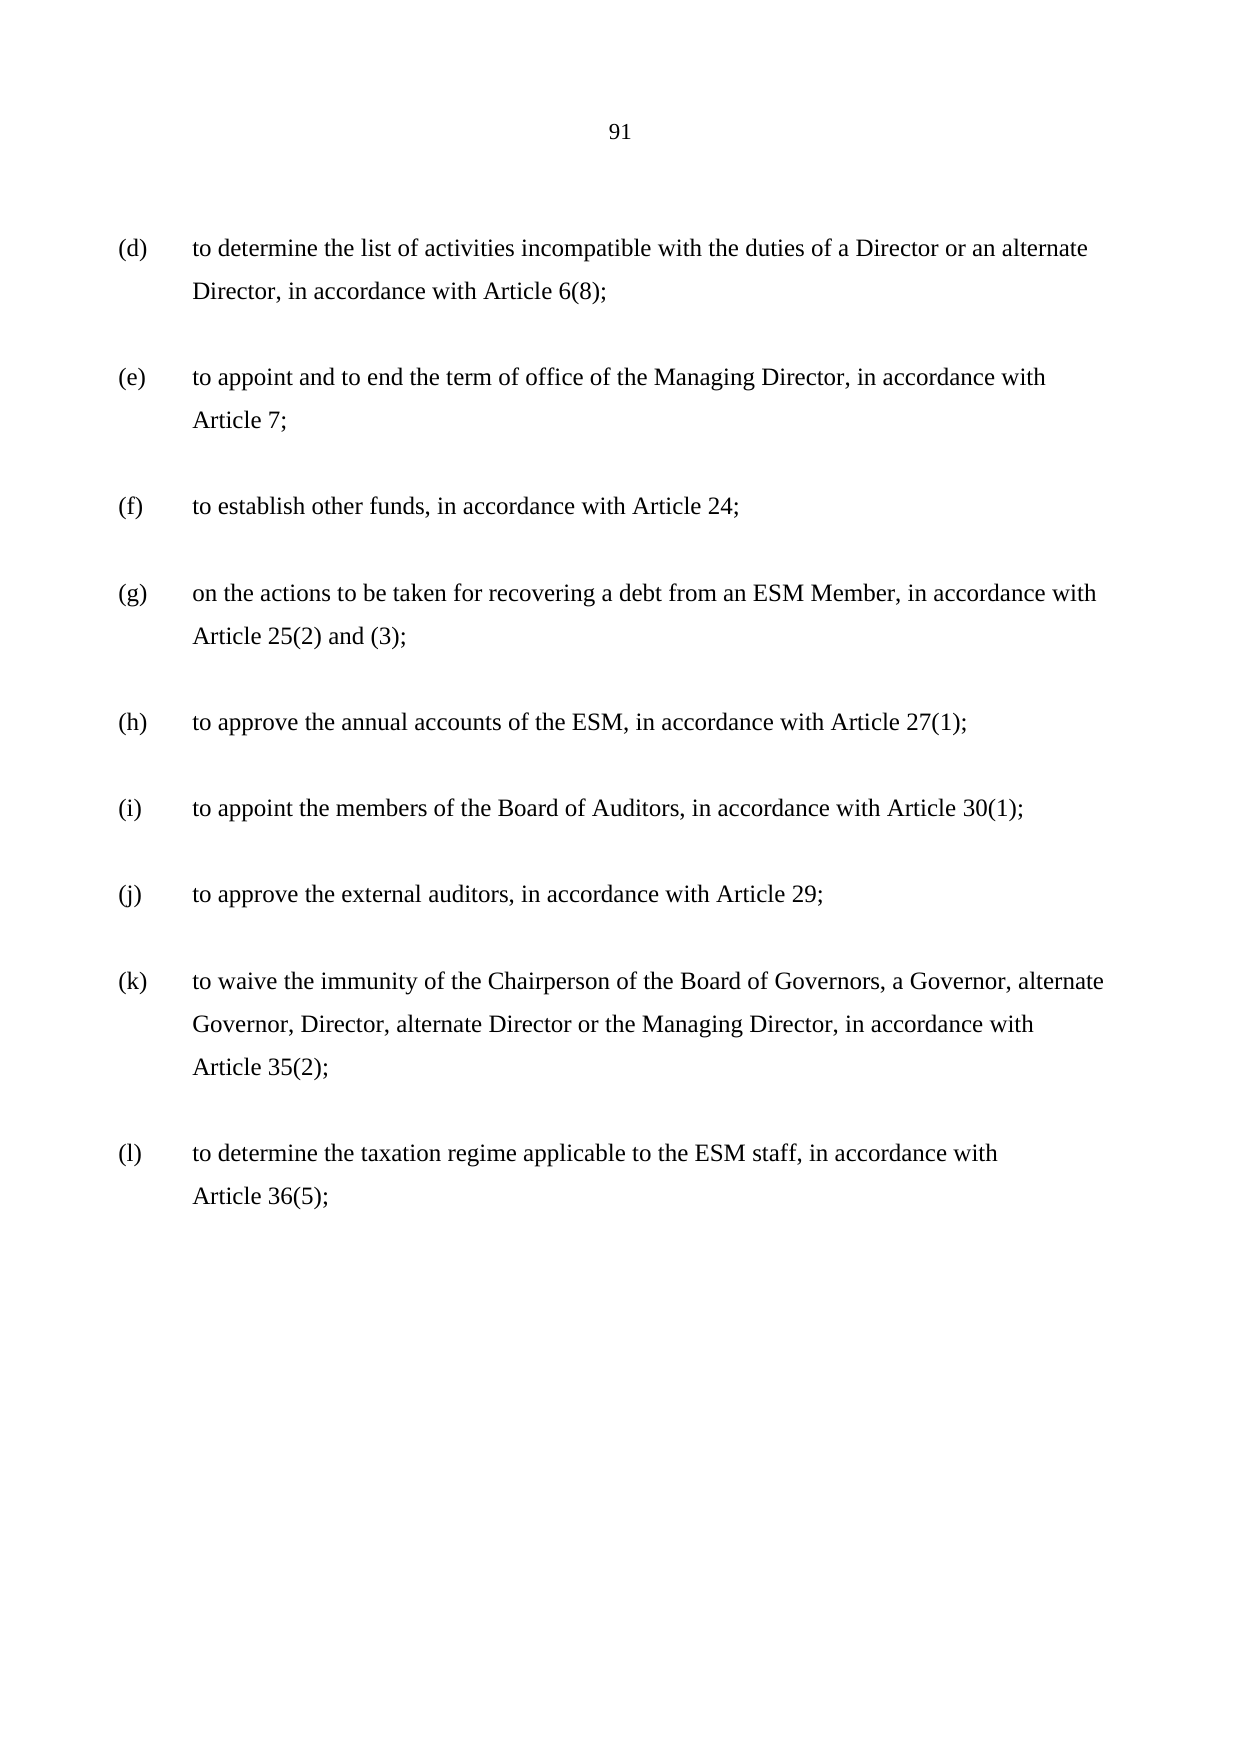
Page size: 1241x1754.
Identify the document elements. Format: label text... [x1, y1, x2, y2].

text (l) to determine the taxation regime applicable to the ESM staff, in accordance with Article 36(5); [118, 1138, 1122, 1210]
text (d) to determine the list of activities incompatible with the duties of a Director or an alternate Director, in accordance with Article 6(8); [118, 233, 1122, 304]
text (e) to appoint and to end the term of office of the Managing Director, in accordance with Article 7; [118, 362, 1122, 434]
text (h) to approve the annual accounts of the ESM, in accordance with Article 27(1); [118, 707, 1122, 736]
text (j) to approve the external auditors, in accordance with Article 29; [118, 879, 1122, 908]
text (i) to appoint the members of the Board of Auditors, in accordance with Article 30(1); [118, 793, 1122, 822]
text (k) to waive the immunity of the Chairperson of the Board of Governors, a Governor, alternate Governor, Director, alternate Director or the Managing Director, in accordance with Article 35(2); [118, 966, 1122, 1081]
text (f) to establish other funds, in accordance with Article 24; [118, 491, 1122, 520]
text (g) on the actions to be taken for recovering a debt from an ESM Member, in accordance with Article 25(2) and (3); [118, 578, 1122, 649]
